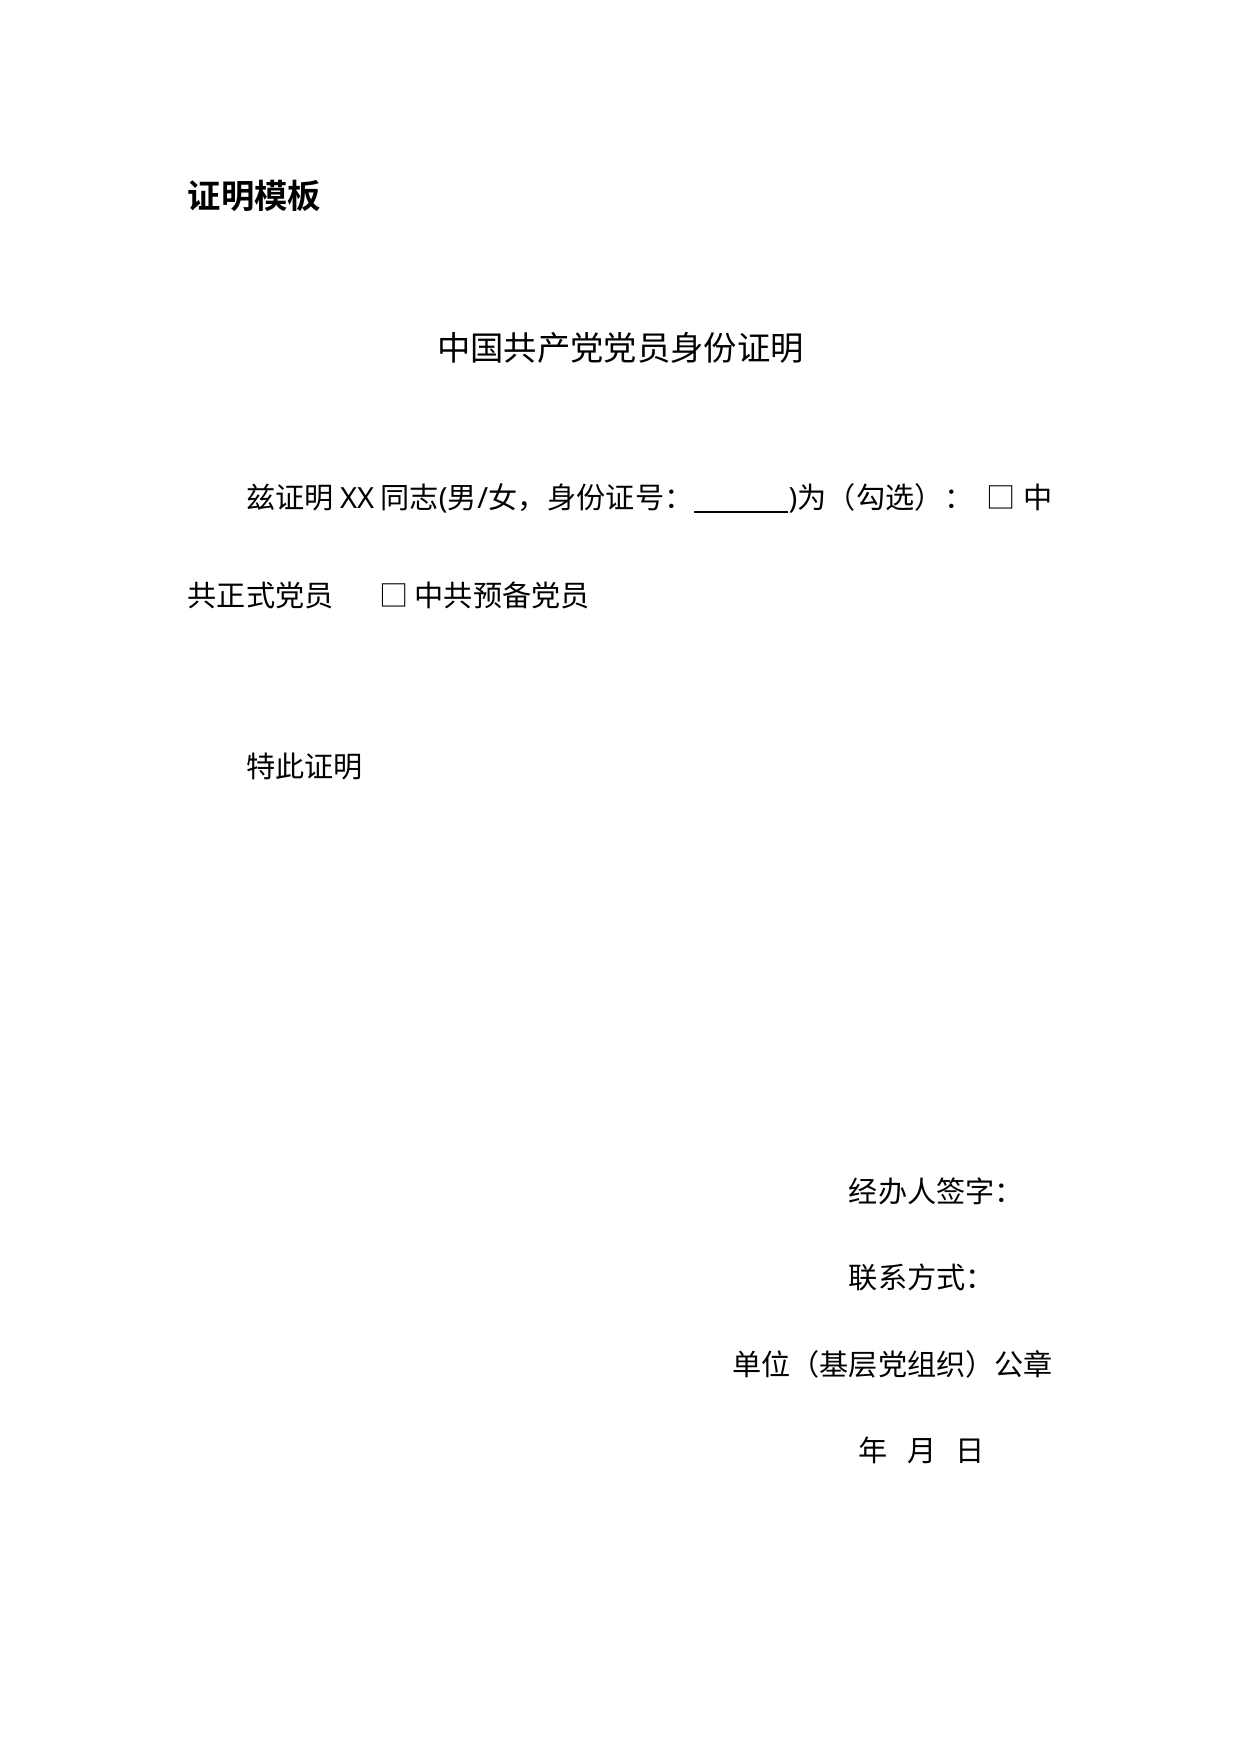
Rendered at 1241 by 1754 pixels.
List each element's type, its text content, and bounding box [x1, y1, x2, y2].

text 经办人签字： [187, 1157, 1023, 1222]
text 中国共产党党员身份证明 [187, 314, 1053, 379]
text 特此证明 [187, 732, 1053, 797]
text 联系方式： [187, 1243, 994, 1308]
text 年 月 日 [187, 1416, 1053, 1481]
text 兹证明XX同志(男/女，身份证号： )为（勾选）： □ 中共正式党员 □ 中共预备党员 [187, 464, 1053, 626]
text 证明模板 [187, 162, 1053, 227]
text 单位（基层党组织）公章 [187, 1330, 1053, 1395]
